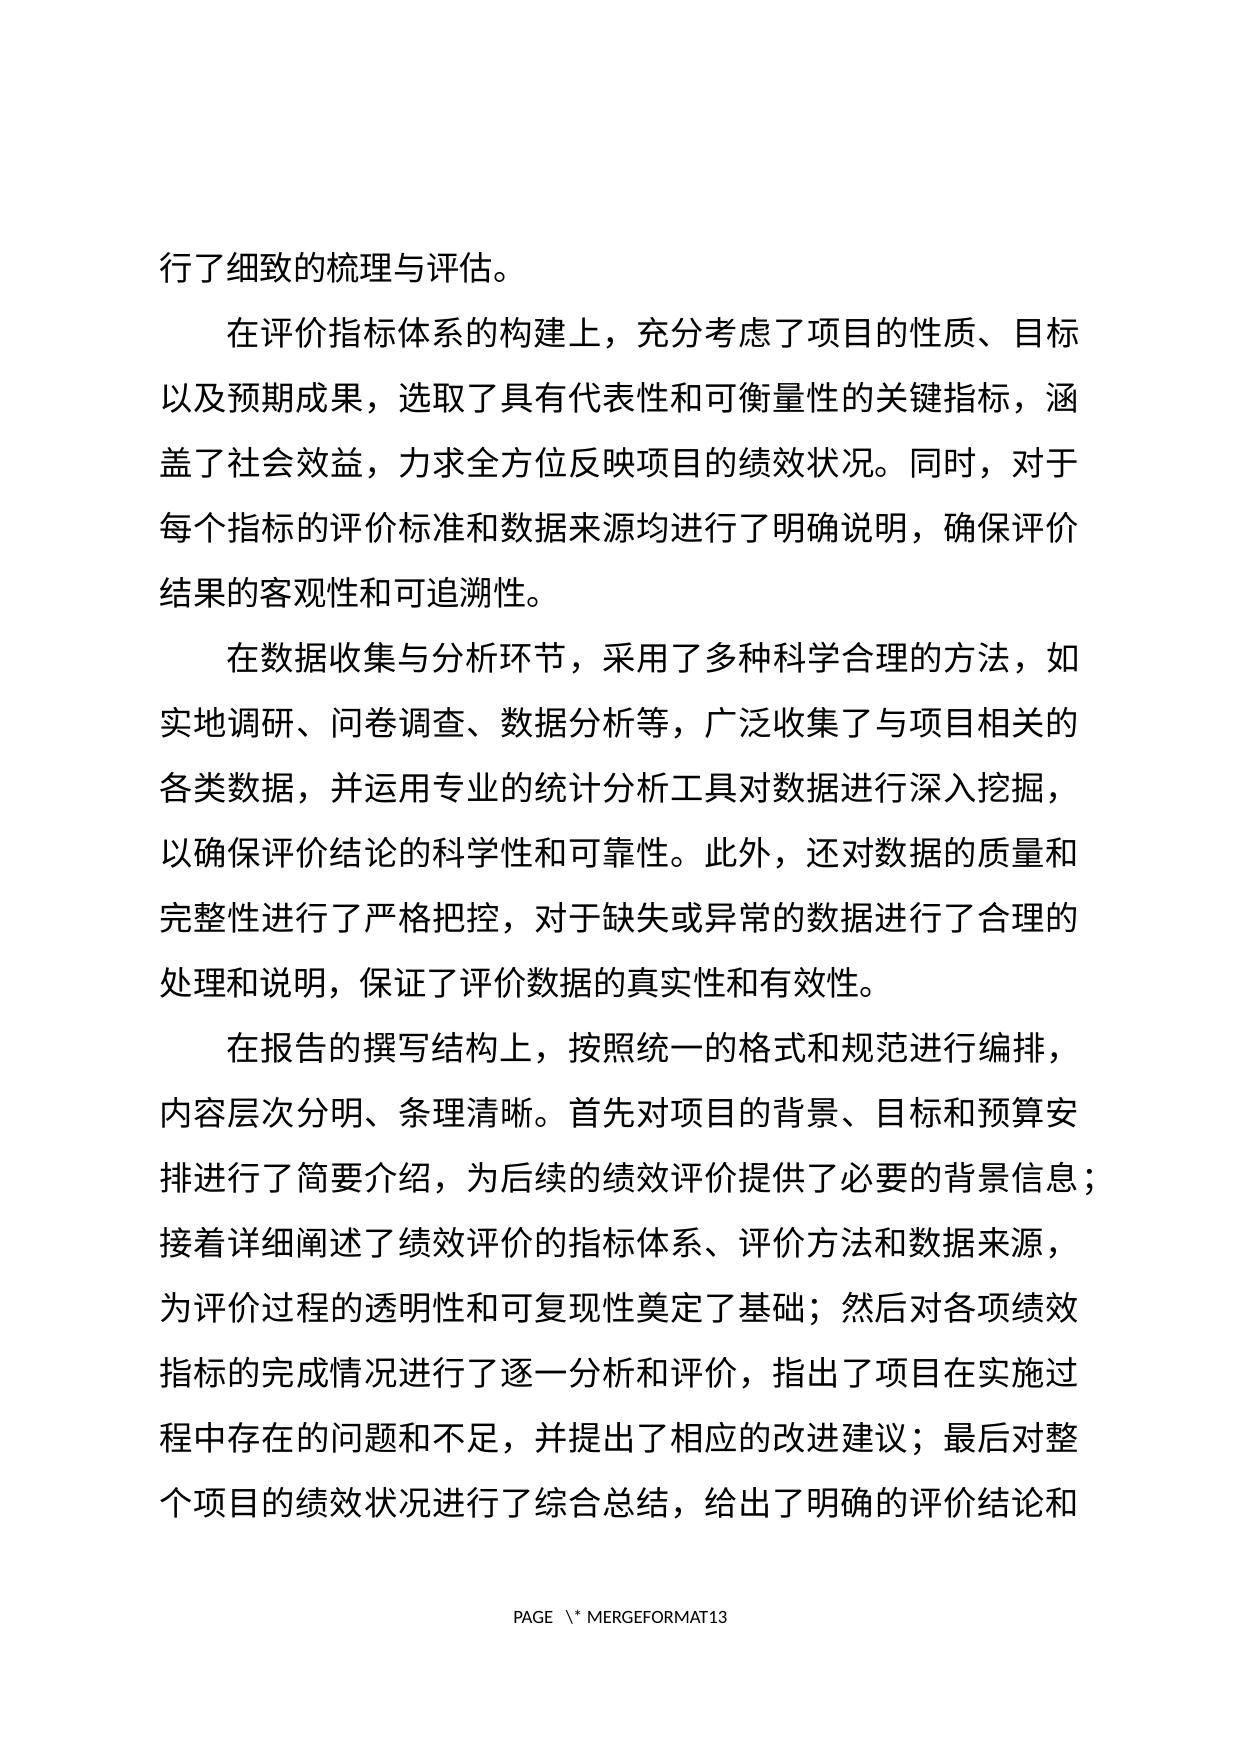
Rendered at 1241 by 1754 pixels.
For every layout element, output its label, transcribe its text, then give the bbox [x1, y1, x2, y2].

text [159, 1013, 1081, 1533]
text 在数据收集与分析环节，采用了多种科学合理的方法，如实地调研、问卷调查、数据分析等，广泛收集了与项目相关的各类数据，并运用专业的统计分析工具对数据进行深入挖掘，以确保评价结论的科学性和可靠性。此外，还对数据的质量和完整性进行了严格把控，对于缺失或异常的数据进行了合理的处理和说明，保证了评价数据的真实性和有效性。 [159, 623, 1081, 1013]
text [159, 233, 1081, 298]
text 在评价指标体系的构建上，充分考虑了项目的性质、目标以及预期成果，选取了具有代表性和可衡量性的关键指标，涵盖了社会效益，力求全方位反映项目的绩效状况。同时，对于每个指标的评价标准和数据来源均进行了明确说明，确保评价结果的客观性和可追溯性。 [159, 298, 1081, 623]
